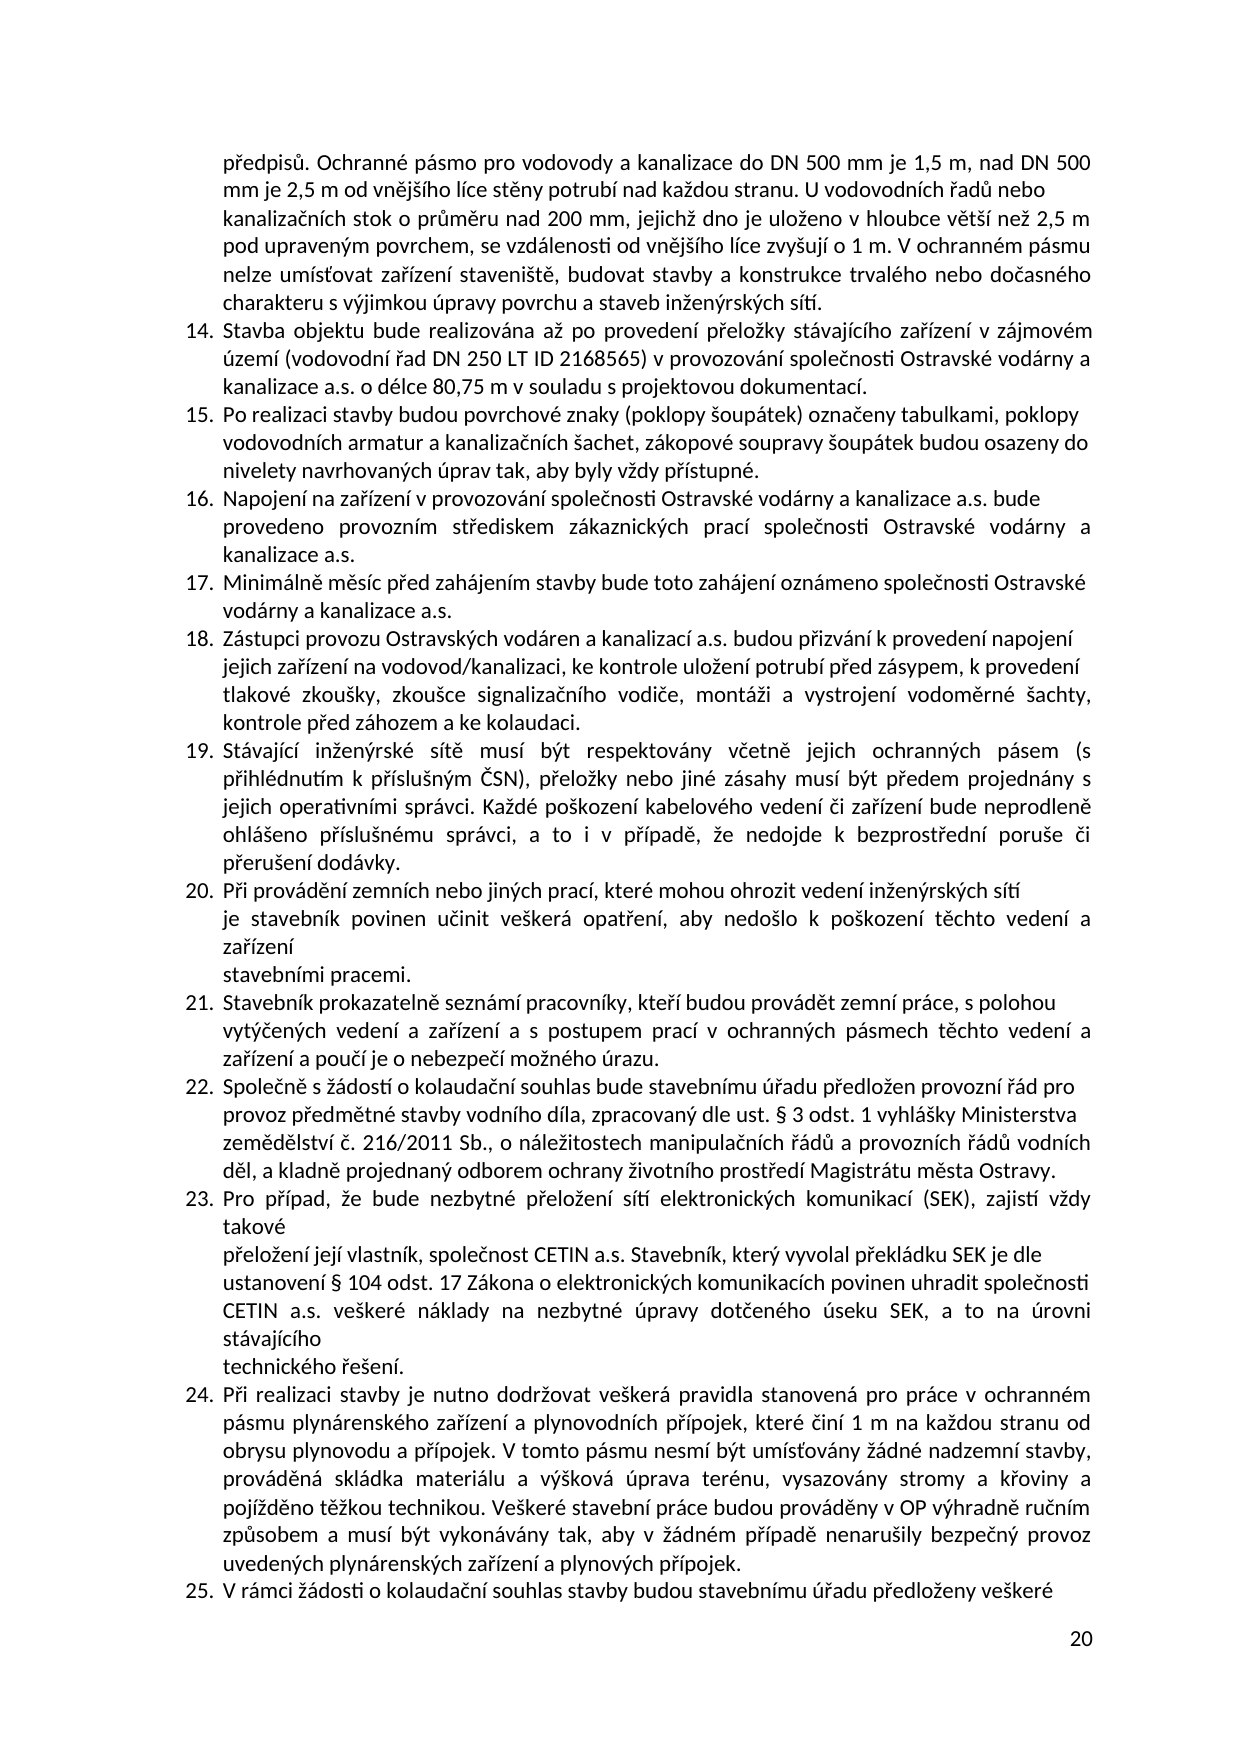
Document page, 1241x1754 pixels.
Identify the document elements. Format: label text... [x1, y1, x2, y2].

list Stávající inženýrské sítě musí být respektovány včetně jejich ochranných pásem (s přihlédnutím k příslušným ČSN), přeložky nebo jiné zásahy musí být předem projednány s jejich operativními správci. Každé poškození kabelového vedení či zařízení bude neprodleně ohlášeno příslušnému správci, a to i v případě, že nedojde k bezprostřední poruše či přerušení dodávky. [185, 736, 1093, 876]
list Společně s žádostí o kolaudační souhlas bude stavebnímu úřadu předložen provozní řád pro [185, 1072, 1093, 1100]
text provedeno provozním střediskem zákaznických prací společnosti Ostravské vodárny a kanalizace a.s. [223, 512, 1093, 568]
list Stavba objektu bude realizována až po provedení přeložky stávajícího zařízení v zájmovém území (vodovodní řad DN 250 LT ID 2168565) v provozování společnosti Ostravské vodárny a kanalizace a.s. o délce 80,75 m v souladu s projektovou dokumentací. [185, 316, 1093, 400]
text vodovodních armatur a kanalizačních šachet, zákopové soupravy šoupátek budou osazeny do [223, 428, 1093, 456]
text provoz předmětné stavby vodního díla, zpracovaný dle ust. § 3 odst. 1 vyhlášky Ministerstva [223, 1100, 1093, 1128]
list Při provádění zemních nebo jiných prací, které mohou ohrozit vedení inženýrských sítí [185, 876, 1093, 904]
text je stavebník povinen učinit veškerá opatření, aby nedošlo k poškození těchto vedení a zařízení [223, 904, 1093, 960]
text tlakové zkoušky, zkoušce signalizačního vodiče, montáži a vystrojení vodoměrné šachty, kontrole před záhozem a ke kolaudaci. [223, 680, 1093, 736]
text CETIN a.s. veškeré náklady na nezbytné úpravy dotčeného úseku SEK, a to na úrovni stávajícího [223, 1296, 1093, 1352]
list Minimálně měsíc před zahájením stavby bude toto zahájení oznámeno společnosti Ostravské [185, 568, 1093, 596]
text přeložení její vlastník, společnost CETIN a.s. Stavebník, který vyvolal překládku SEK je dle [223, 1240, 1093, 1268]
text jejich zařízení na vodovod/kanalizaci, ke kontrole uložení potrubí před zásypem, k provedení [223, 652, 1093, 680]
list Zástupci provozu Ostravských vodáren a kanalizací a.s. budou přizvání k provedení napojení [185, 624, 1093, 652]
list Po realizaci stavby budou povrchové znaky (poklopy šoupátek) označeny tabulkami, poklopy [185, 400, 1093, 428]
text stavebními pracemi. [223, 960, 1093, 988]
text technického řešení. [223, 1352, 1093, 1381]
text vytýčených vedení a zařízení a s postupem prací v ochranných pásmech těchto vedení a zařízení a poučí je o nebezpečí možného úrazu. [223, 1016, 1093, 1072]
list V rámci žádosti o kolaudační souhlas stavby budou stavebnímu úřadu předloženy veškeré [185, 1577, 1093, 1605]
text ustanovení § 104 odst. 17 Zákona o elektronických komunikacích povinen uhradit společnosti [223, 1268, 1093, 1296]
list Pro případ, že bude nezbytné přeložení sítí elektronických komunikací (SEK), zajistí vždy takové [185, 1184, 1093, 1240]
text kanalizačních stok o průměru nad 200 mm, jejichž dno je uloženo v hloubce větší než 2,5 m pod upraveným povrchem, se vzdálenosti od vnějšího líce zvyšují o 1 m. V ochranném pásmu nelze umísťovat zařízení staveniště, budovat stavby a konstrukce trvalého nebo dočasného charakteru s výjimkou úpravy povrchu a staveb inženýrských sítí. [223, 204, 1093, 316]
list Při realizaci stavby je nutno dodržovat veškerá pravidla stanovená pro práce v ochranném pásmu plynárenského zařízení a plynovodních přípojek, které činí 1 m na každou stranu od obrysu plynovodu a přípojek. V tomto pásmu nesmí být umísťovány žádné nadzemní stavby, prováděná skládka materiálu a výšková úprava terénu, vysazovány stromy a křoviny a pojížděno těžkou technikou. Veškeré stavební práce budou prováděny v OP výhradně ručním způsobem a musí být vykonávány tak, aby v žádném případě nenarušily bezpečný provoz uvedených plynárenských zařízení a plynových přípojek. [185, 1381, 1093, 1577]
text zemědělství č. 216/2011 Sb., o náležitostech manipulačních řádů a provozních řádů vodních děl, a kladně projednaný odborem ochrany životního prostředí Magistrátu města Ostravy. [223, 1128, 1093, 1184]
text předpisů. Ochranné pásmo pro vodovody a kanalizace do DN 500 mm je 1,5 m, nad DN 500 mm je 2,5 m od vnějšího líce stěny potrubí nad každou stranu. U vodovodních řadů nebo [223, 148, 1093, 204]
text vodárny a kanalizace a.s. [223, 596, 1093, 624]
text nivelety navrhovaných úprav tak, aby byly vždy přístupné. [223, 456, 1093, 484]
list Napojení na zařízení v provozování společnosti Ostravské vodárny a kanalizace a.s. bude [185, 484, 1093, 512]
list Stavebník prokazatelně seznámí pracovníky, kteří budou provádět zemní práce, s polohou [185, 988, 1093, 1016]
